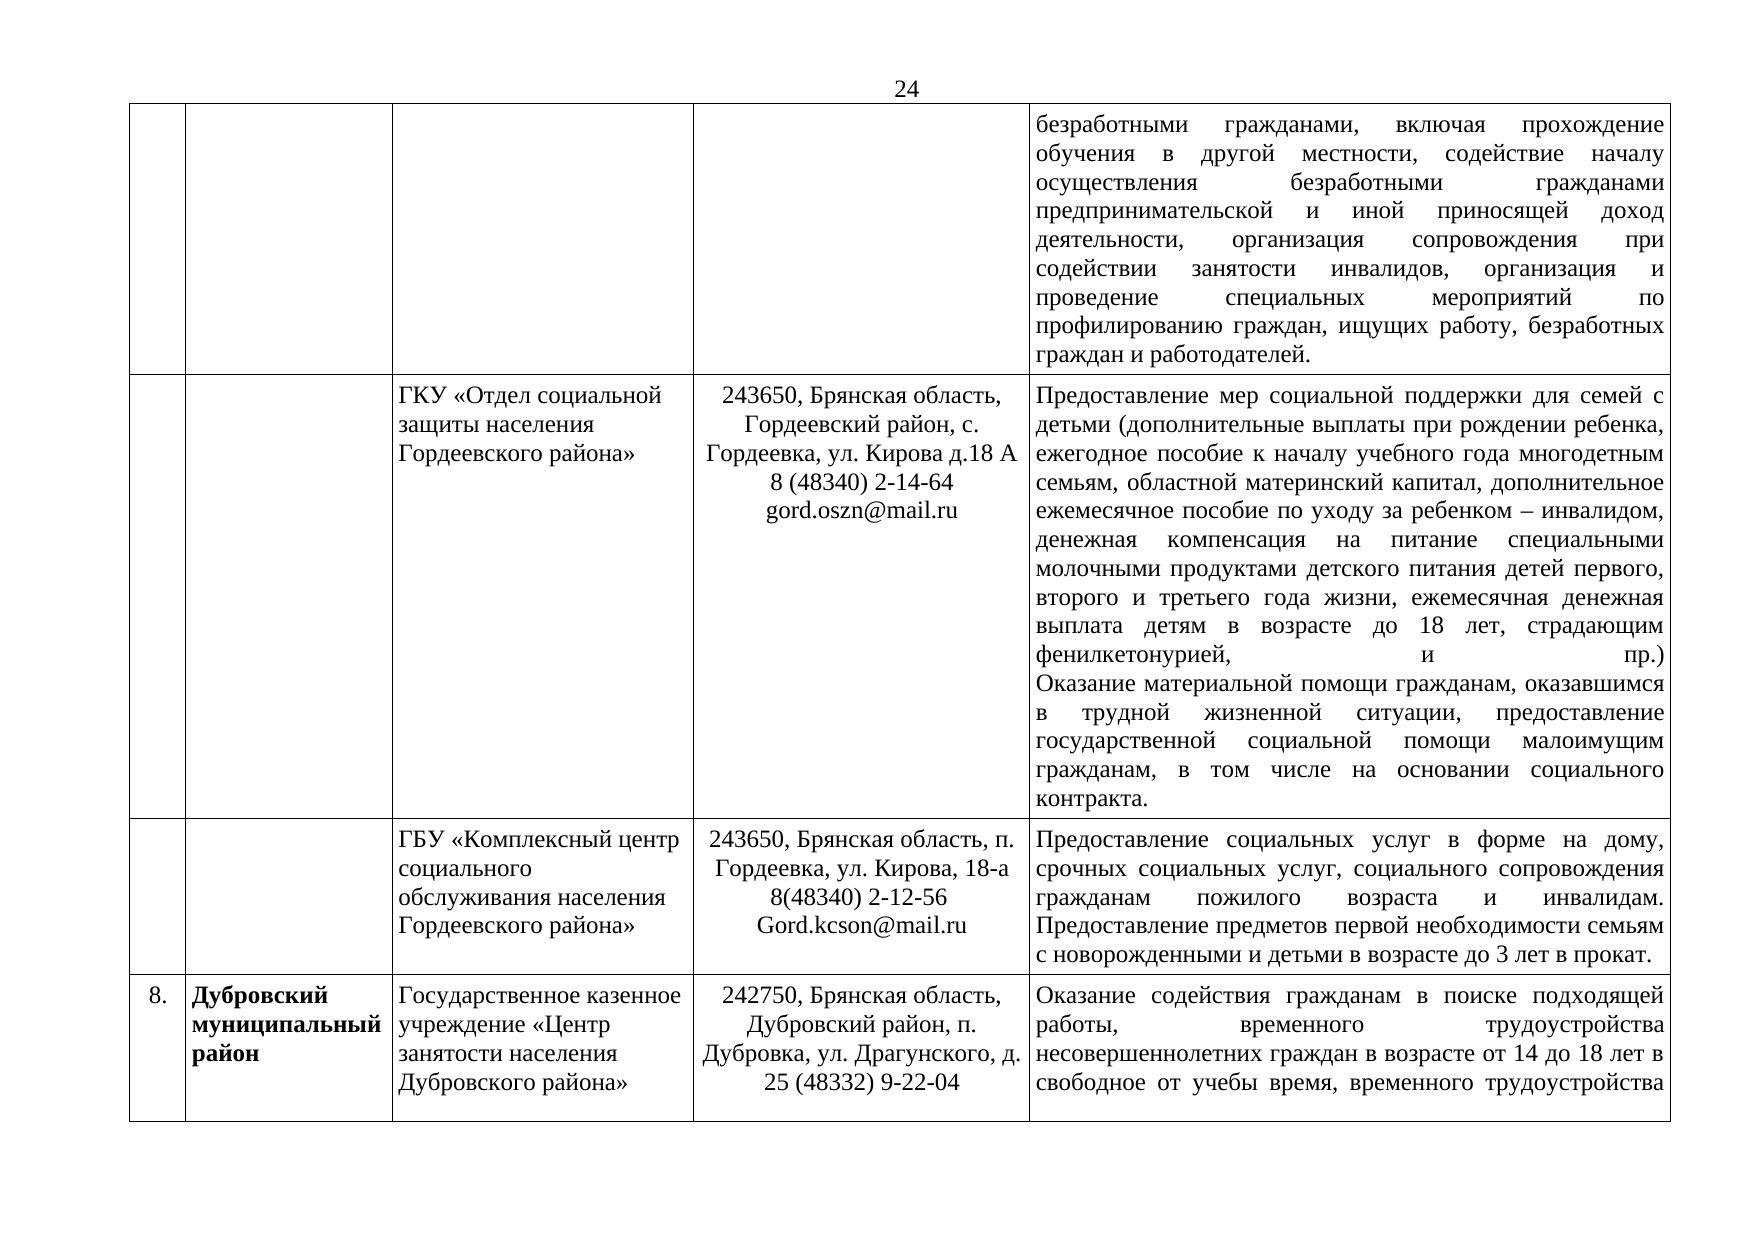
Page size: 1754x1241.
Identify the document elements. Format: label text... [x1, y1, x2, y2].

table_cell ГКУ «Отдел социальной защиты населения Гордеевского района» [393, 375, 693, 818]
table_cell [694, 975, 1029, 1121]
table_cell Предоставление мер социальной поддержки для семей с детьми (дополнительные выплаты при рождении ребенка, ежегодное пособие к началу учебного года многодетным семьям, областной материнский капитал, дополнительное ежемесячное пособие по уходу за ребенком – инвалидом, денежная компенсация на питание специальными молочными продуктами детского питания детей первого, второго и третьего года жизни, ежемесячная денежная выплата детям в возрасте до 18 лет, страдающим фенилкетонурией, и пр.) Оказание материальной помощи гражданам, оказавшимся в трудной жизненной ситуации, предоставление государственной социальной помощи малоимущим гражданам, в том числе на основании социального контракта. [1030, 375, 1670, 818]
table_cell 7. [130, 104, 185, 374]
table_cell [186, 104, 392, 374]
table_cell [186, 975, 392, 1121]
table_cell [694, 104, 1029, 374]
table_cell 8. [130, 975, 185, 1121]
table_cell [1030, 104, 1670, 374]
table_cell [393, 104, 693, 374]
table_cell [393, 975, 693, 1121]
table_cell 243650, Брянская область, п. Гордеевка, ул. Кирова, 18-а 8(48340) 2-12-56 Gord.kcson@mail.ru [694, 819, 1029, 974]
table_cell [186, 375, 392, 818]
table_cell ГБУ «Комплексный центр социального обслуживания населения Гордеевского района» [393, 819, 693, 974]
table_cell [130, 819, 185, 974]
table_cell [186, 819, 392, 974]
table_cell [1030, 975, 1670, 1121]
table_cell Предоставление социальных услуг в форме на дому, срочных социальных услуг, социального сопровождения гражданам пожилого возраста и инвалидам. Предоставление предметов первой необходимости семьям с новорожденными и детьми в возрасте до 3 лет в прокат. [1030, 819, 1670, 974]
table_cell [130, 375, 185, 818]
table_cell 243650, Брянская область, Гордеевский район, с. Гордеевка, ул. Кирова д.18 А 8 (48340) 2-14-64 gord.oszn@mail.ru [694, 375, 1029, 818]
